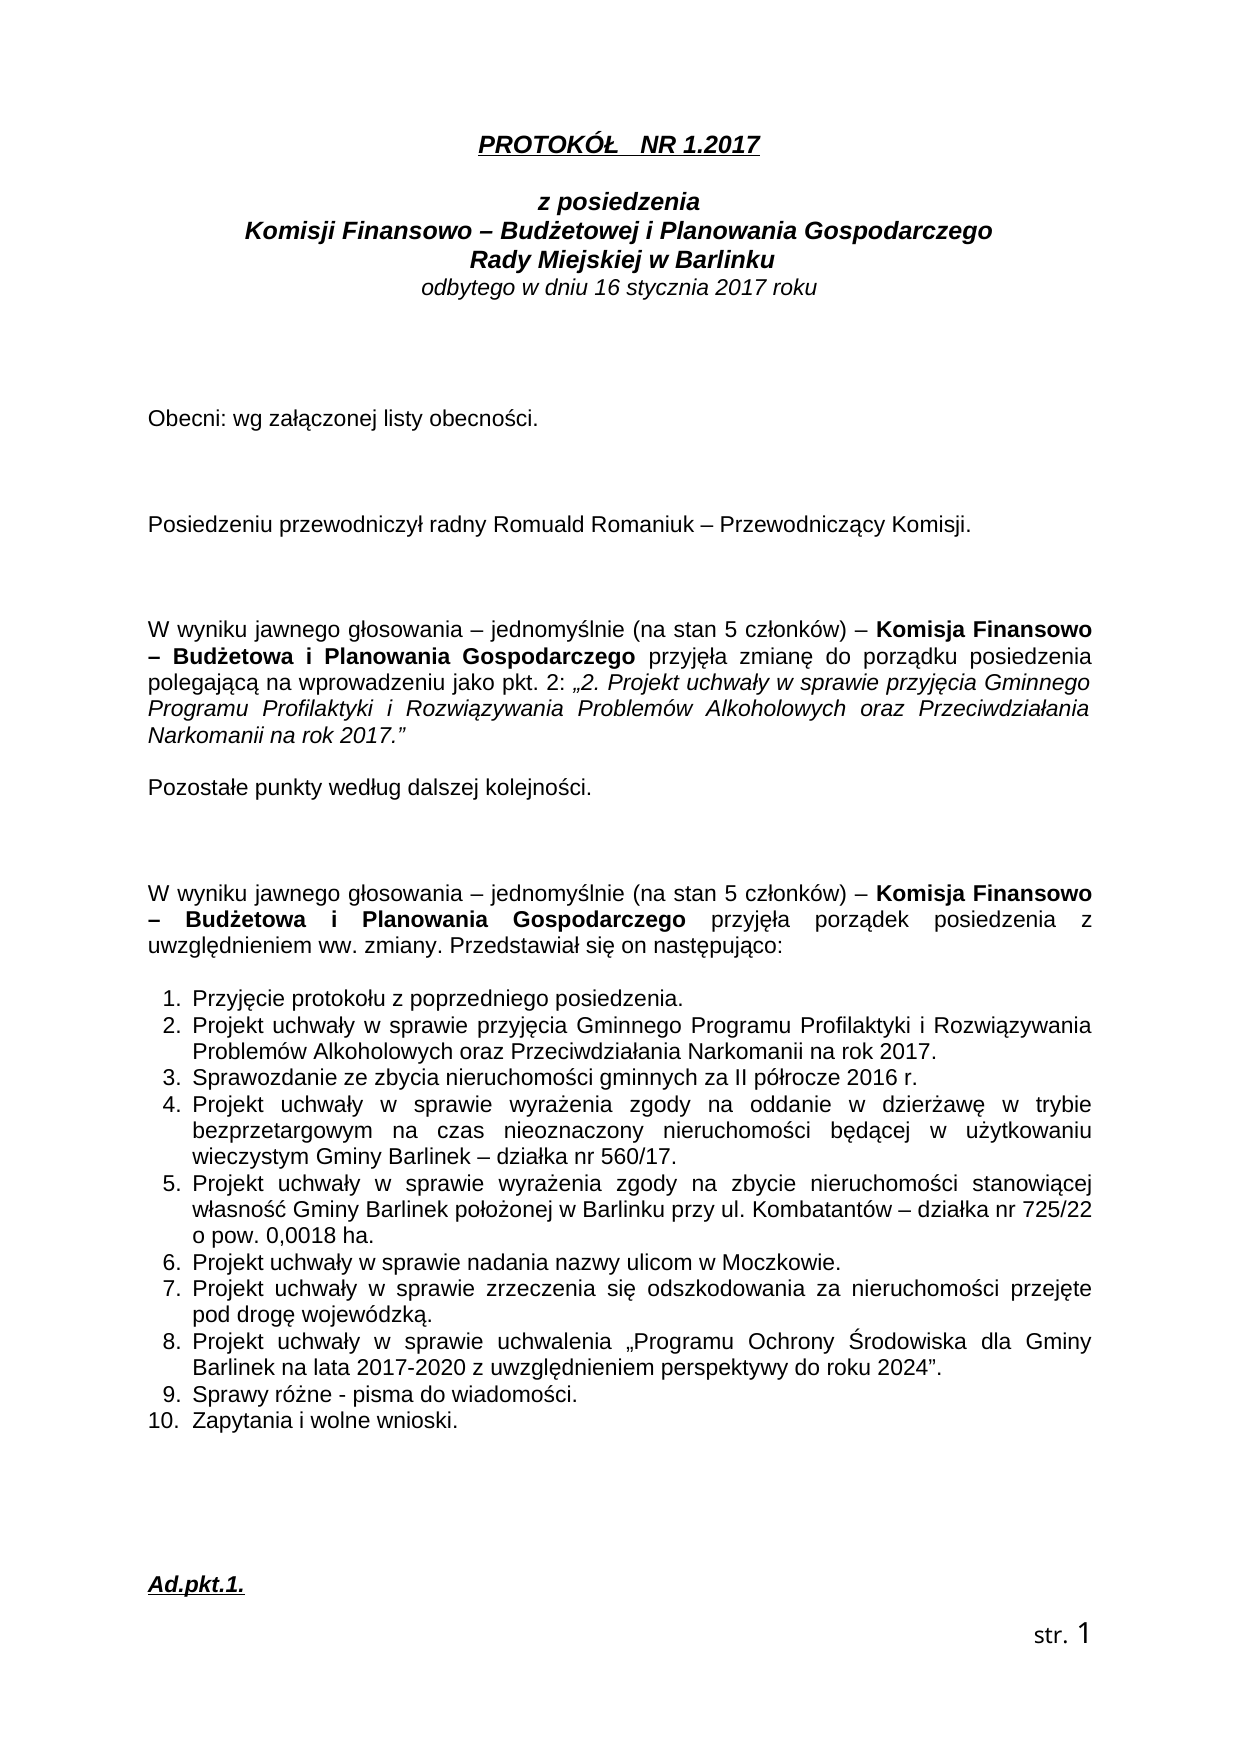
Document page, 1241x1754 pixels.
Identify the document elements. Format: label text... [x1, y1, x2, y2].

text Komisji Finansowo – Budżetowej i Planowania Gospodarczego [148, 216, 1092, 245]
list Projekt uchwały w sprawie przyjęcia Gminnego Programu Profilaktyki i Rozwiązywania Problemów Alkoholowych oraz Przeciwdziałania Narkomanii na rok 2017. [162, 1012, 1092, 1064]
text W wyniku jawnego głosowania – jednomyślnie (na stan 5 członków) – Komisja Finansowo – Budżetowa i Planowania Gospodarczego przyjęła porządek posiedzenia z uwzględnieniem ww. zmiany. Przedstawiał się on następująco: [148, 880, 1092, 959]
list Projekt uchwały w sprawie uchwalenia „Programu Ochrony Środowiska dla Gminy Barlinek na lata 2017-2020 z uwzględnieniem perspektywy do roku 2024”. [162, 1328, 1092, 1381]
text Pozostałe punkty według dalszej kolejności. [148, 774, 1092, 801]
text Posiedzeniu przewodniczył radny Romuald Romaniuk – Przewodniczący Komisji. [148, 511, 1092, 537]
text PROTOKÓŁ NR 1.2017 [148, 130, 1092, 159]
list Projekt uchwały w sprawie zrzeczenia się odszkodowania za nieruchomości przejęte pod drogę wojewódzką. [162, 1275, 1092, 1328]
text z posiedzenia [148, 187, 1092, 216]
text W wyniku jawnego głosowania – jednomyślnie (na stan 5 członków) – Komisja Finansowo – Budżetowa i Planowania Gospodarczego przyjęła zmianę do porządku posiedzenia polegającą na wprowadzeniu jako pkt. 2: „2. Projekt uchwały w sprawie przyjęcia Gminnego Programu Profilaktyki i Rozwiązywania Problemów Alkoholowych oraz Przeciwdziałania Narkomanii na rok 2017.” [148, 616, 1092, 748]
list Sprawy różne - pisma do wiadomości. [162, 1381, 1092, 1407]
list Sprawozdanie ze zbycia nieruchomości gminnych za II półrocze 2016 r. [162, 1064, 1092, 1091]
list Projekt uchwały w sprawie wyrażenia zgody na oddanie w dzierżawę w trybie bezprzetargowym na czas nieoznaczony nieruchomości będącej w użytkowaniu wieczystym Gminy Barlinek – działka nr 560/17. [162, 1091, 1092, 1170]
text Rady Miejskiej w Barlinku [148, 245, 1092, 274]
list Zapytania i wolne wnioski. [148, 1407, 1092, 1433]
list Projekt uchwały w sprawie wyrażenia zgody na zbycie nieruchomości stanowiącej własność Gminy Barlinek położonej w Barlinku przy ul. Kombatantów – działka nr 725/22 o pow. 0,0018 ha. [162, 1170, 1092, 1249]
list Przyjęcie protokołu z poprzedniego posiedzenia. [162, 985, 1092, 1012]
text Obecni: wg załączonej listy obecności. [148, 405, 1092, 432]
text odbytego w dniu 16 stycznia 2017 roku [148, 274, 1092, 300]
text Ad.pkt.1. [148, 1571, 1092, 1598]
list Projekt uchwały w sprawie nadania nazwy ulicom w Moczkowie. [162, 1249, 1092, 1275]
